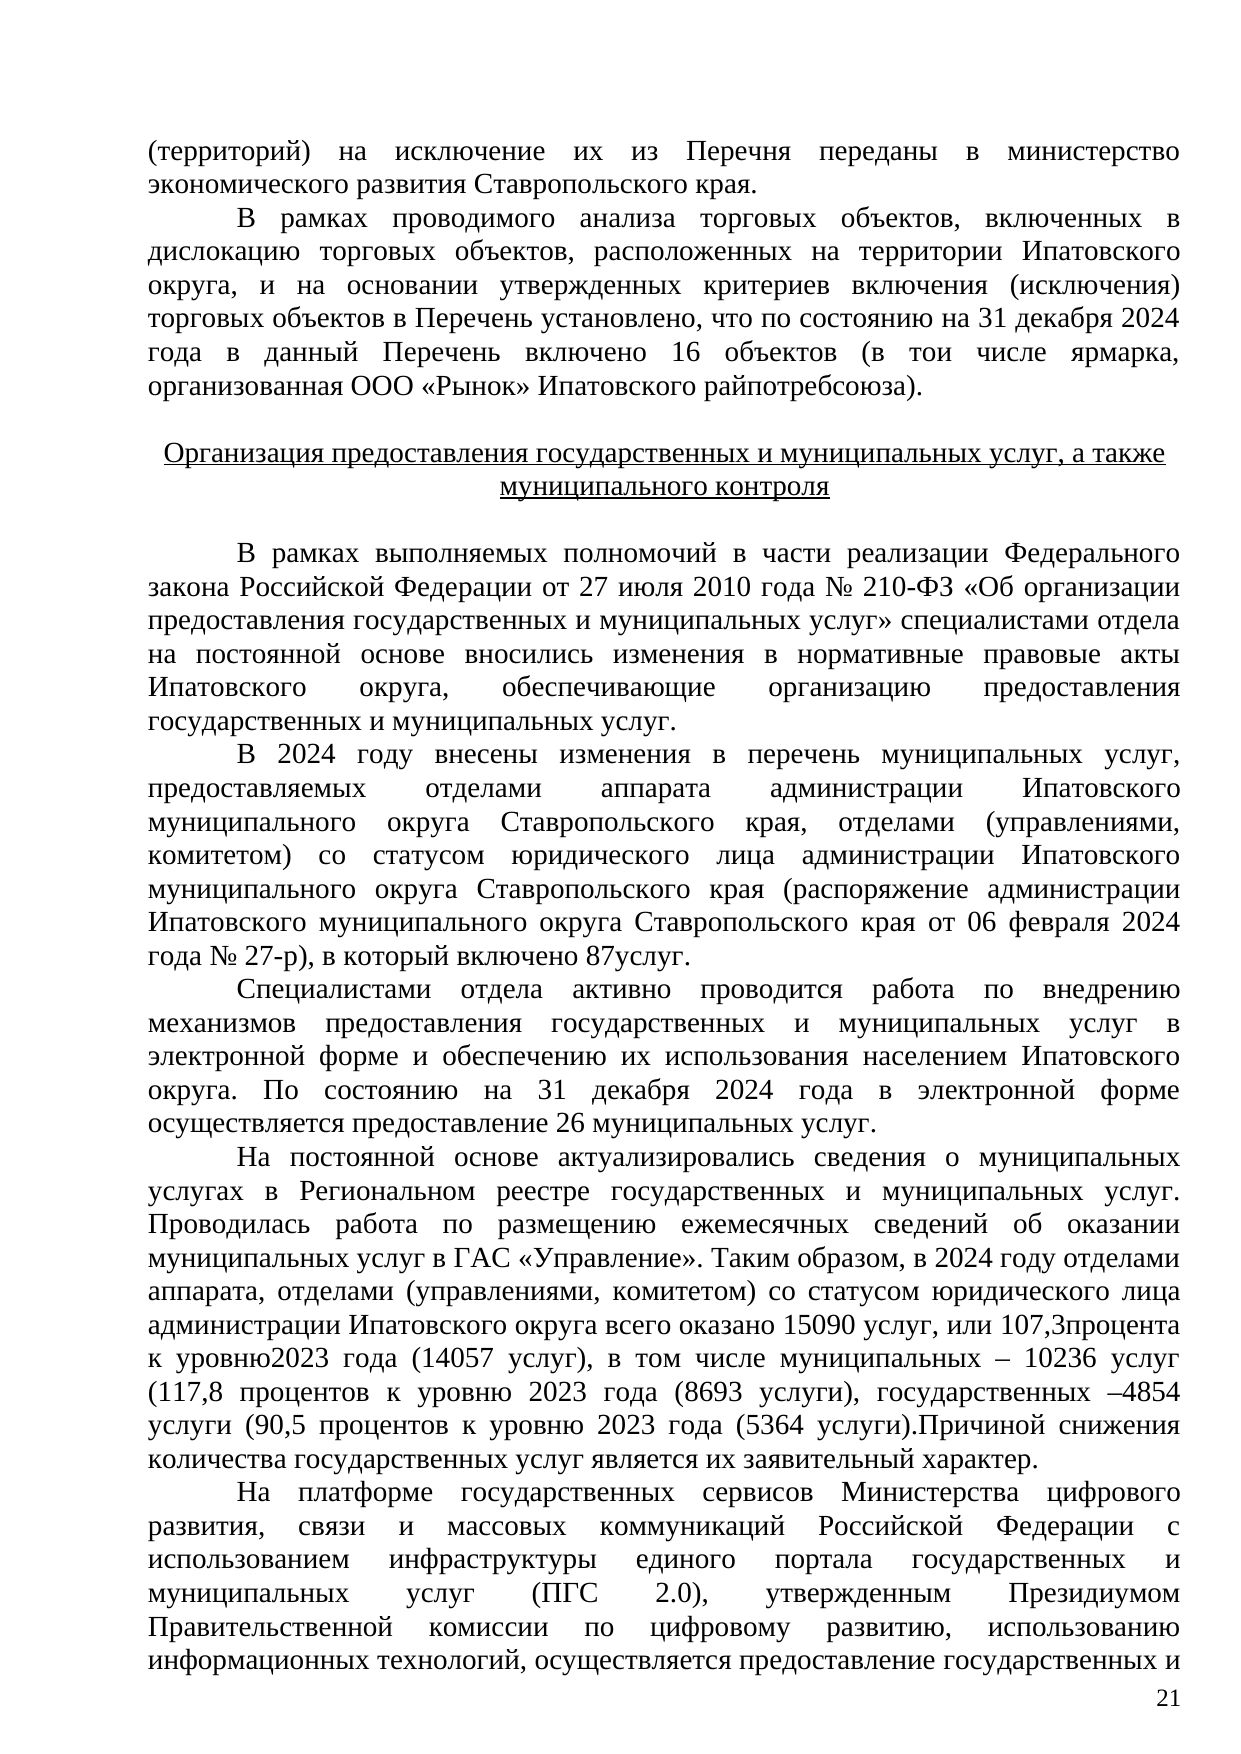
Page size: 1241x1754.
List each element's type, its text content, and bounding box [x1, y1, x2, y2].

text Организация предоставления государственных и муниципальных услуг, а также муниципального контроля [148, 435, 1181, 502]
text В рамках проводимого анализа торговых объектов, включенных в дислокацию торговых объектов, расположенных на территории Ипатовского округа, и на основании утвержденных критериев включения (исключения) торговых объектов в Перечень установлено, что по состоянию на 31 декабря 2024 года в данный Перечень включено 16 объектов (в тои числе ярмарка, организованная ООО «Рынок» Ипатовского райпотребсоюза). [148, 200, 1181, 401]
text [148, 133, 1181, 200]
list Специалистами отдела активно проводится работа по внедрению механизмов предоставления государственных и муниципальных услуг в электронной форме и обеспечению их использования населением Ипатовского округа. По состоянию на 31 декабря 2024 года в электронной форме осуществляется предоставление 26 муниципальных услуг. [148, 971, 1181, 1139]
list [148, 1474, 1181, 1676]
list В рамках выполняемых полномочий в части реализации Федерального закона Российской Федерации от 27 июля 2010 года № 210-ФЗ «Об организации предоставления государственных и муниципальных услуг» специалистами отдела на постоянной основе вносились изменения в нормативные правовые акты Ипатовского округа, обеспечивающие организацию предоставления государственных и муниципальных услуг. [148, 535, 1181, 737]
list На постоянной основе актуализировались сведения о муниципальных услугах в Региональном реестре государственных и муниципальных услуг. Проводилась работа по размещению ежемесячных сведений об оказании муниципальных услуг в ГАС «Управление». Таким образом, в 2024 году отделами аппарата, отделами (управлениями, комитетом) со статусом юридического лица администрации Ипатовского округа всего оказано 15090 услуг, или 107,3процента к уровню2023 года (14057 услуг), в том числе муниципальных – 10236 услуг (117,8 процентов к уровню 2023 года (8693 услуги), государственных –4854 услуги (90,5 процентов к уровню 2023 года (5364 услуги).Причиной снижения количества государственных услуг является их заявительный характер. [148, 1139, 1181, 1474]
list В 2024 году внесены изменения в перечень муниципальных услуг, предоставляемых отделами аппарата администрации Ипатовского муниципального округа Ставропольского края, отделами (управлениями, комитетом) со статусом юридического лица администрации Ипатовского муниципального округа Ставропольского края (распоряжение администрации Ипатовского муниципального округа Ставропольского края от 06 февраля 2024 года № 27-р), в который включено 87услуг. [148, 737, 1181, 971]
